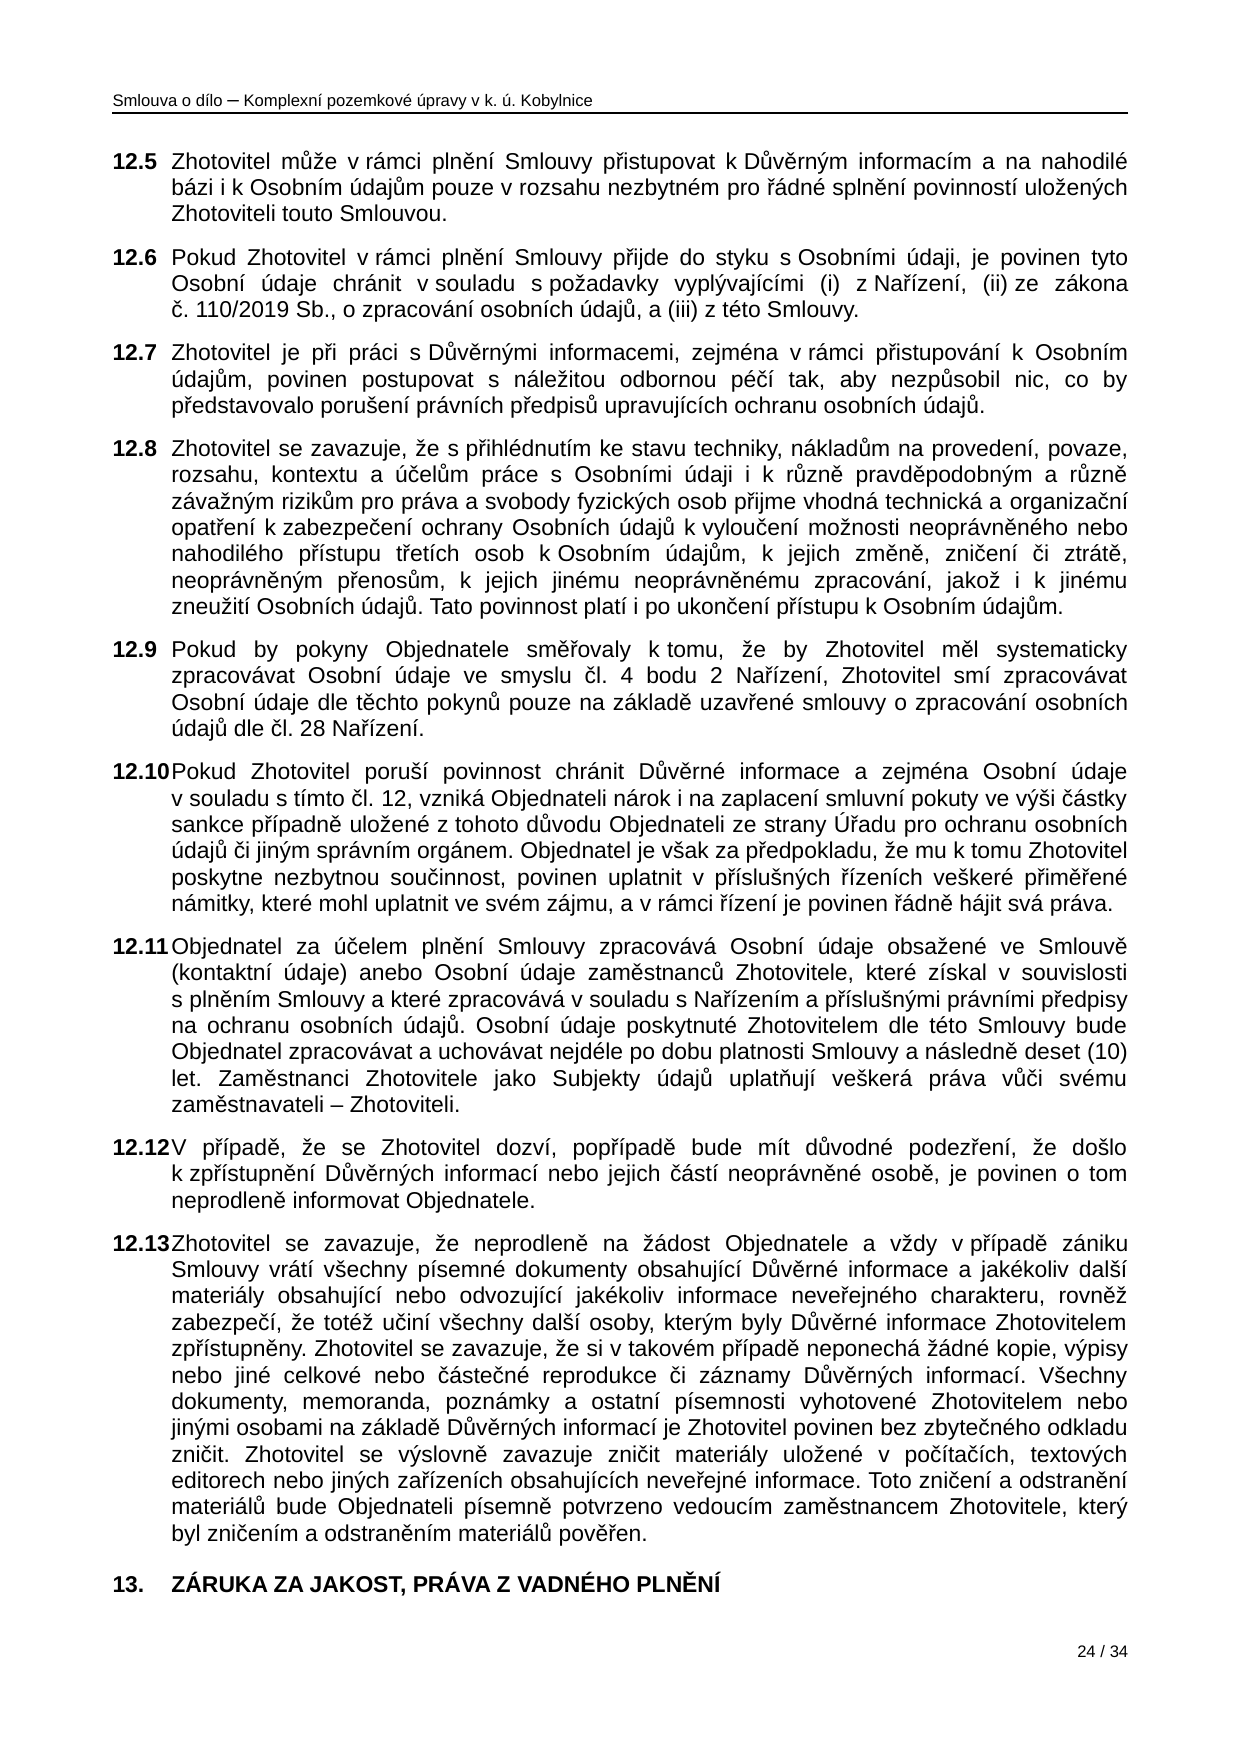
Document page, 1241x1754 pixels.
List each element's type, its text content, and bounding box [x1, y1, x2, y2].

text Objednatel za účelem plnění Smlouvy zpracovává Osobní údaje obsažené ve Smlouvě (kontaktní údaje) anebo Osobní údaje zaměstnanců Zhotovitele, které získal v souvislosti s plněním Smlouvy a které zpracovává v souladu s Nařízením a příslušnými právními předpisy na ochranu osobních údajů. Osobní údaje poskytnuté Zhotovitelem dle této Smlouvy bude Objednatel zpracovávat a uchovávat nejdéle po dobu platnosti Smlouvy a následně deset (10) let. Zaměstnanci Zhotovitele jako Subjekty údajů uplatňují veškerá práva vůči svému zaměstnavateli – Zhotoviteli. [112, 933, 1128, 1117]
text Pokud Zhotovitel v rámci plnění Smlouvy přijde do styku s Osobními údaji, je povinen tyto Osobní údaje chránit v souladu s požadavky vyplývajícími (i) z Nařízení, (ii) ze zákona č. 110/2019 Sb., o zpracování osobních údajů, a (iii) z této Smlouvy. [112, 243, 1128, 322]
text Pokud by pokyny Objednatele směřovaly k tomu, že by Zhotovitel měl systematicky zpracovávat Osobní údaje ve smyslu čl. 4 bodu 2 Nařízení, Zhotovitel smí zpracovávat Osobní údaje dle těchto pokynů pouze na základě uzavřené smlouvy o zpracování osobních údajů dle čl. 28 Nařízení. [112, 636, 1128, 741]
text Záruka za jakost, práva z vadného plnění [112, 1571, 1128, 1597]
text Pokud Zhotovitel poruší povinnost chránit Důvěrné informace a zejména Osobní údaje v souladu s tímto čl. 12, vzniká Objednateli nárok i na zaplacení smluvní pokuty ve výši částky sankce případně uložené z tohoto důvodu Objednateli ze strany Úřadu pro ochranu osobních údajů či jiným správním orgánem. Objednatel je však za předpokladu, že mu k tomu Zhotovitel poskytne nezbytnou součinnost, povinen uplatnit v příslušných řízeních veškeré přiměřené námitky, které mohl uplatnit ve svém zájmu, a v rámci řízení je povinen řádně hájit svá práva. [112, 758, 1128, 916]
text Zhotovitel se zavazuje, že s přihlédnutím ke stavu techniky, nákladům na provedení, povaze, rozsahu, kontextu a účelům práce s Osobními údaji i k různě pravděpodobným a různě závažným rizikům pro práva a svobody fyzických osob přijme vhodná technická a organizační opatření k zabezpečení ochrany Osobních údajů k vyloučení možnosti neoprávněného nebo nahodilého přístupu třetích osob k Osobním údajům, k jejich změně, zničení či ztrátě, neoprávněným přenosům, k jejich jinému neoprávněnému zpracování, jakož i k jinému zneužití Osobních údajů. Tato povinnost platí i po ukončení přístupu k Osobním údajům. [112, 435, 1128, 619]
text Zhotovitel je při práci s Důvěrnými informacemi, zejména v rámci přistupování k Osobním údajům, povinen postupovat s náležitou odbornou péčí tak, aby nezpůsobil nic, co by představovalo porušení právních předpisů upravujících ochranu osobních údajů. [112, 339, 1128, 418]
text Zhotovitel se zavazuje, že neprodleně na žádost Objednatele a vždy v případě zániku Smlouvy vrátí všechny písemné dokumenty obsahující Důvěrné informace a jakékoliv další materiály obsahující nebo odvozující jakékoliv informace neveřejného charakteru, rovněž zabezpečí, že totéž učiní všechny další osoby, kterým byly Důvěrné informace Zhotovitelem zpřístupněny. Zhotovitel se zavazuje, že si v takovém případě neponechá žádné kopie, výpisy nebo jiné celkové nebo částečné reprodukce či záznamy Důvěrných informací. Všechny dokumenty, memoranda, poznámky a ostatní písemnosti vyhotovené Zhotovitelem nebo jinými osobami na základě Důvěrných informací je Zhotovitel povinen bez zbytečného odkladu zničit. Zhotovitel se výslovně zavazuje zničit materiály uložené v počítačích, textových editorech nebo jiných zařízeních obsahujících neveřejné informace. Toto zničení a odstranění materiálů bude Objednateli písemně potvrzeno vedoucím zaměstnancem Zhotovitele, který byl zničením a odstraněním materiálů pověřen. [112, 1230, 1128, 1546]
text Zhotovitel může v rámci plnění Smlouvy přistupovat k Důvěrným informacím a na nahodilé bázi i k Osobním údajům pouze v rozsahu nezbytném pro řádné splnění povinností uložených Zhotoviteli touto Smlouvou. [112, 148, 1128, 227]
text V případě, že se Zhotovitel dozví, popřípadě bude mít důvodné podezření, že došlo k zpřístupnění Důvěrných informací nebo jejich částí neoprávněné osobě, je povinen o tom neprodleně informovat Objednatele. [112, 1134, 1128, 1213]
